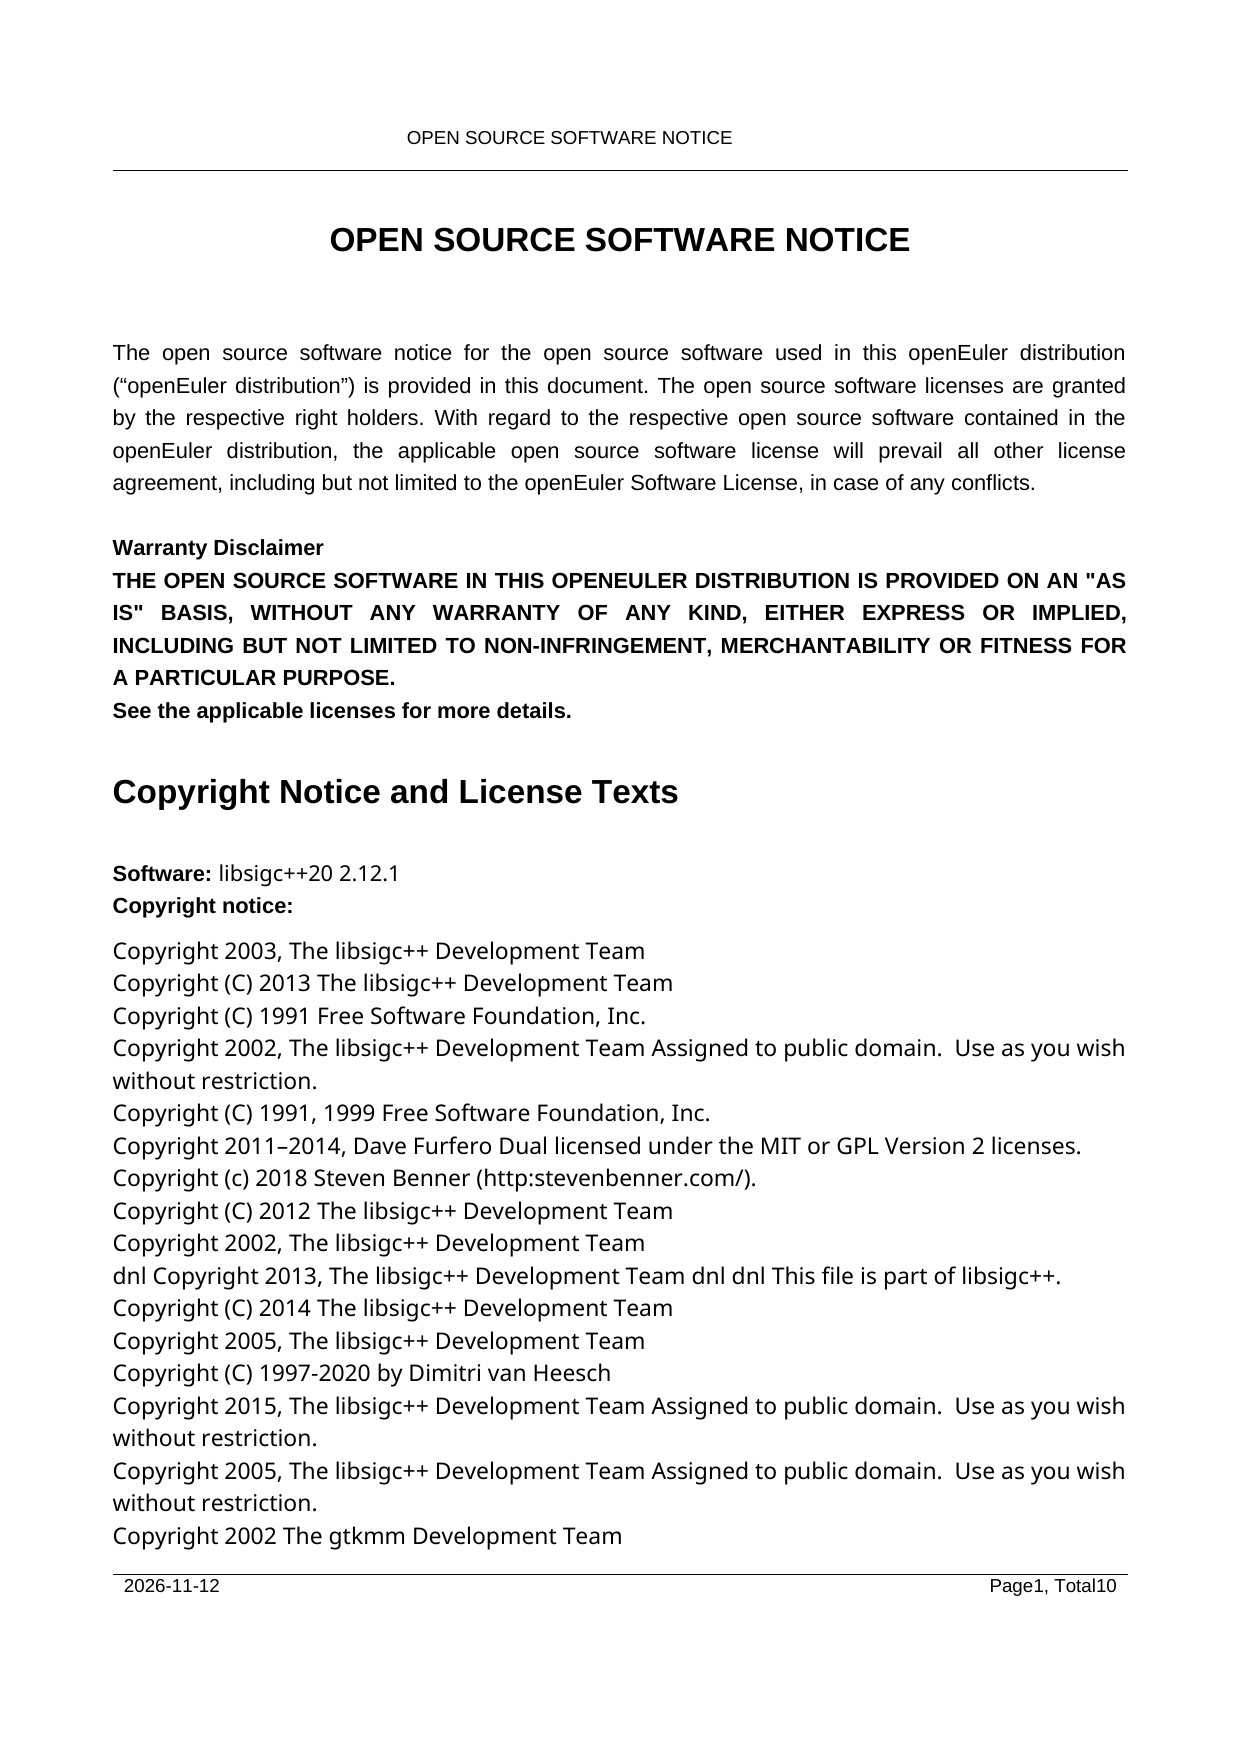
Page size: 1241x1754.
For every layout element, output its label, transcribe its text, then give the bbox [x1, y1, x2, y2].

text Warranty Disclaimer [112, 531, 1128, 564]
text OPEN SOURCE SOFTWARE NOTICE [112, 206, 1128, 271]
text Copyright notice: [112, 889, 1128, 921]
title Software: libsigc++20 2.12.1 [112, 856, 1128, 889]
text The open source software notice for the open source software used in this openEuler distribution (“openEuler distribution”) is provided in this document. The open source software licenses are granted by the respective right holders. With regard to the respective open source software contained in the openEuler distribution, the applicable open source software license will prevail all other license agreement, including but not limited to the openEuler Software License, in case of any conflicts. [112, 336, 1128, 499]
text Copyright Notice and License Texts [112, 759, 1128, 824]
text THE OPEN SOURCE SOFTWARE IN THIS OPENEULER DISTRIBUTION IS PROVIDED ON AN "AS IS" BASIS, WITHOUT ANY WARRANTY OF ANY KIND, EITHER EXPRESS OR IMPLIED, INCLUDING BUT NOT LIMITED TO NON-INFRINGEMENT, MERCHANTABILITY OR FITNESS FOR A PARTICULAR PURPOSE. See the applicable licenses for more details. [112, 564, 1128, 726]
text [112, 934, 1128, 1551]
